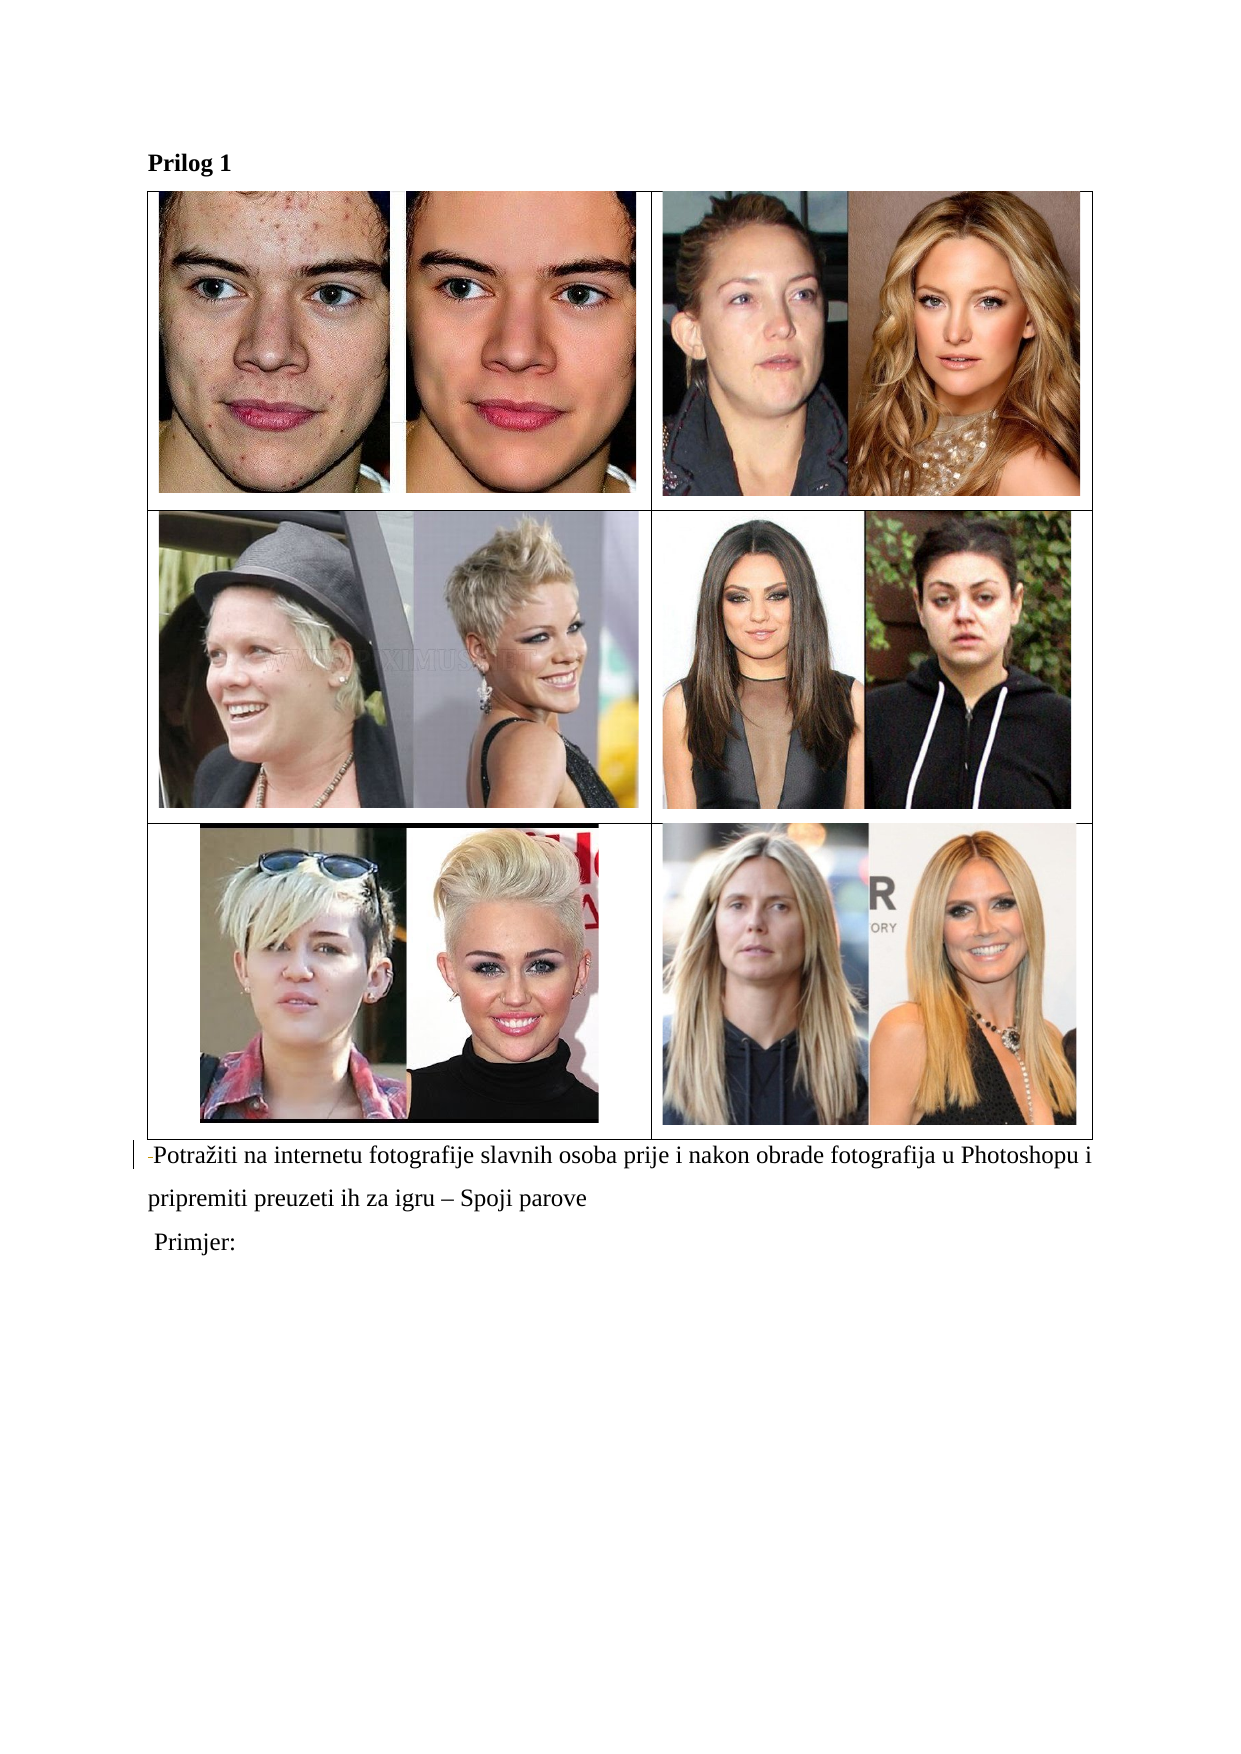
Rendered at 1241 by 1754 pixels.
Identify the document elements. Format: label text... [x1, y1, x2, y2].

table_cell [652, 824, 1092, 1139]
table_cell [652, 511, 1092, 823]
table_header [148, 192, 651, 510]
text Potražiti na internetu fotografije slavnih osoba prije i nakon obrade fotografija u Photoshopu i pripremiti preuzeti ih za igru – Spoji parove [148, 1140, 1093, 1212]
text Primjer: [148, 1227, 1093, 1255]
picture [200, 823, 599, 1123]
table_cell [148, 511, 651, 823]
picture [662, 823, 1077, 1125]
table_header [652, 192, 1092, 510]
picture [158, 191, 637, 493]
text Prilog 1 [148, 148, 1093, 176]
picture [662, 191, 1081, 496]
picture [158, 511, 639, 808]
table_cell [148, 824, 651, 1139]
picture [662, 511, 1072, 809]
